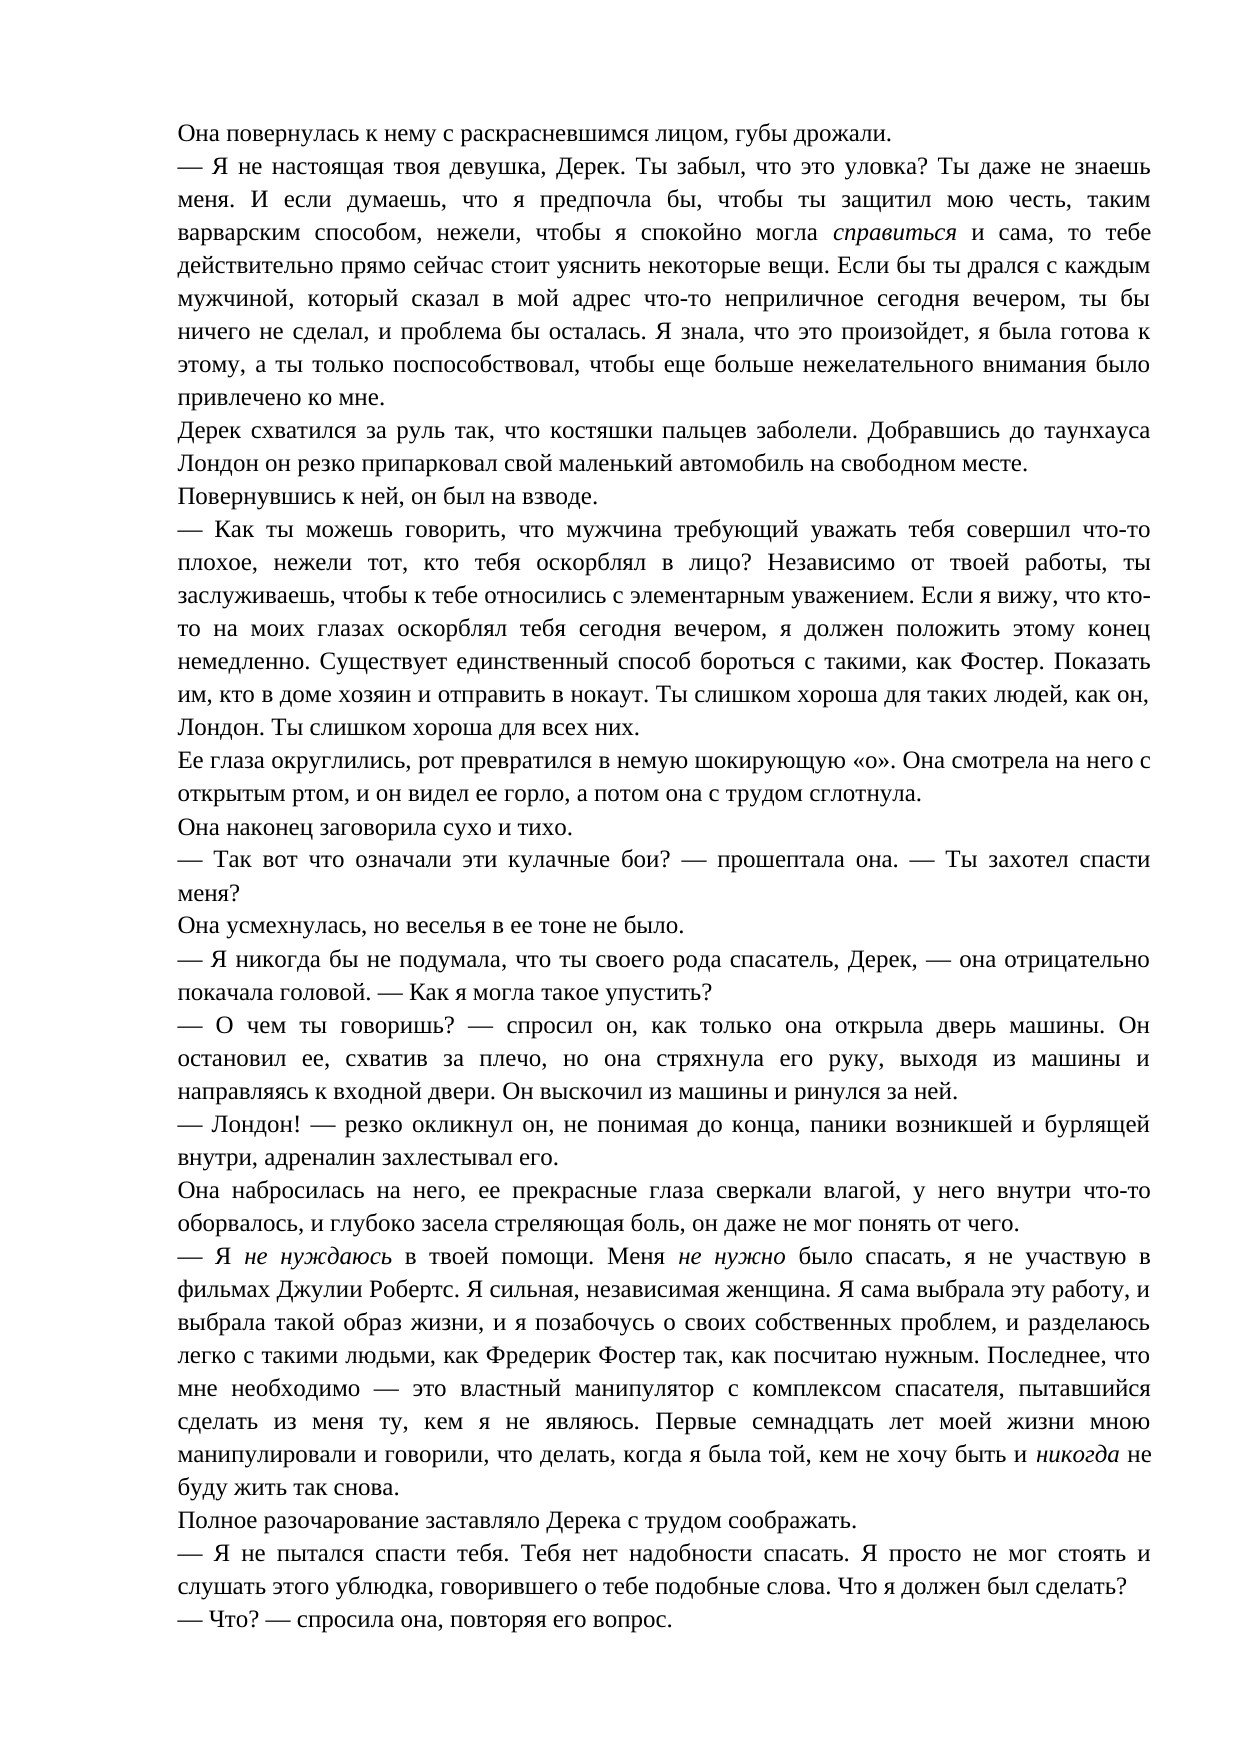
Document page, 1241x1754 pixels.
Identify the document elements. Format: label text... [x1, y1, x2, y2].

text — Я не пытался спасти тебя. Тебя нет надобности спасать. Я просто не мог стоять и слушать этого ублюдка, говорившего о тебе подобные слова. Что я должен был сделать? [177, 1538, 1152, 1600]
text — О чем ты говоришь? — спросил он, как только она открыла дверь машины. Он остановил ее, схватив за плечо, но она стряхнула его руку, выходя из машины и направляясь к входной двери. Он выскочил из машины и ринулся за ней. [177, 1010, 1152, 1104]
text Она наконец заговорила сухо и тихо. [177, 812, 1152, 840]
text — Я не нуждаюсь в твоей помощи. Меня не нужно было спасать, я не участвую в фильмах Джулии Робертс. Я сильная, независимая женщина. Я сама выбрала эту работу, и выбрала такой образ жизни, и я позабочусь о своих собственных проблем, и разделаюсь легко с такими людьми, как Фредерик Фостер так, как посчитаю нужным. Последнее, что мне необходимо — это властный манипулятор с комплексом спасателя, пытавшийся сделать из меня ту, кем я не являюсь. Первые семнадцать лет моей жизни мною манипулировали и говорили, что делать, когда я была той, кем не хочу быть и никогда не буду жить так снова. [177, 1241, 1152, 1501]
text — Что? — спросила она, повторяя его вопрос. [177, 1604, 1152, 1633]
text Повернувшись к ней, он был на взводе. [177, 481, 1152, 510]
text — Я никогда бы не подумала, что ты своего рода спасатель, Дерек, — она отрицательно покачала головой. — Как я могла такое упустить? [177, 944, 1152, 1005]
text — Так вот что означали эти кулачные бои? — прошептала она. — Ты захотел спасти меня? [177, 844, 1152, 906]
text Она повернулась к нему с раскрасневшимся лицом, губы дрожали. [177, 118, 1152, 147]
text — Лондон! — резко окликнул он, не понимая до конца, паники возникшей и бурлящей внутри, адреналин захлестывал его. [177, 1109, 1152, 1171]
text — Как ты можешь говорить, что мужчина требующий уважать тебя совершил что-то плохое, нежели тот, кто тебя оскорблял в лицо? Независимо от твоей работы, ты заслуживаешь, чтобы к тебе относились с элементарным уважением. Если я вижу, что кто-то на моих глазах оскорблял тебя сегодня вечером, я должен положить этому конец немедленно. Существует единственный способ бороться с такими, как Фостер. Показать им, кто в доме хозяин и отправить в нокаут. Ты слишком хороша для таких людей, как он, Лондон. Ты слишком хороша для всех них. [177, 514, 1152, 741]
text Полное разочарование заставляло Дерека с трудом соображать. [177, 1505, 1152, 1534]
text — Я не настоящая твоя девушка, Дерек. Ты забыл, что это уловка? Ты даже не знаешь меня. И если думаешь, что я предпочла бы, чтобы ты защитил мою честь, таким варварским способом, нежели, чтобы я спокойно могла справиться и сама, то тебе действительно прямо сейчас стоит уяснить некоторые вещи. Если бы ты дрался с каждым мужчиной, который сказал в мой адрес что-то неприличное сегодня вечером, ты бы ничего не сделал, и проблема бы осталась. Я знала, что это произойдет, я была готова к этому, а ты только поспособствовал, чтобы еще больше нежелательного внимания было привлечено ко мне. [177, 151, 1152, 411]
text Она усмехнулась, но веселья в ее тоне не было. [177, 911, 1152, 939]
text Она набросилась на него, ее прекрасные глаза сверкали влагой, у него внутри что-то оборвалось, и глубоко засела стреляющая боль, он даже не мог понять от чего. [177, 1175, 1152, 1237]
text Дерек схватился за руль так, что костяшки пальцев заболели. Добравшись до таунхауса Лондон он резко припарковал свой маленький автомобиль на свободном месте. [177, 415, 1152, 477]
text Ее глаза округлились, рот превратился в немую шокирующую «о». Она смотрела на него с открытым ртом, и он видел ее горло, а потом она с трудом сглотнула. [177, 746, 1152, 807]
